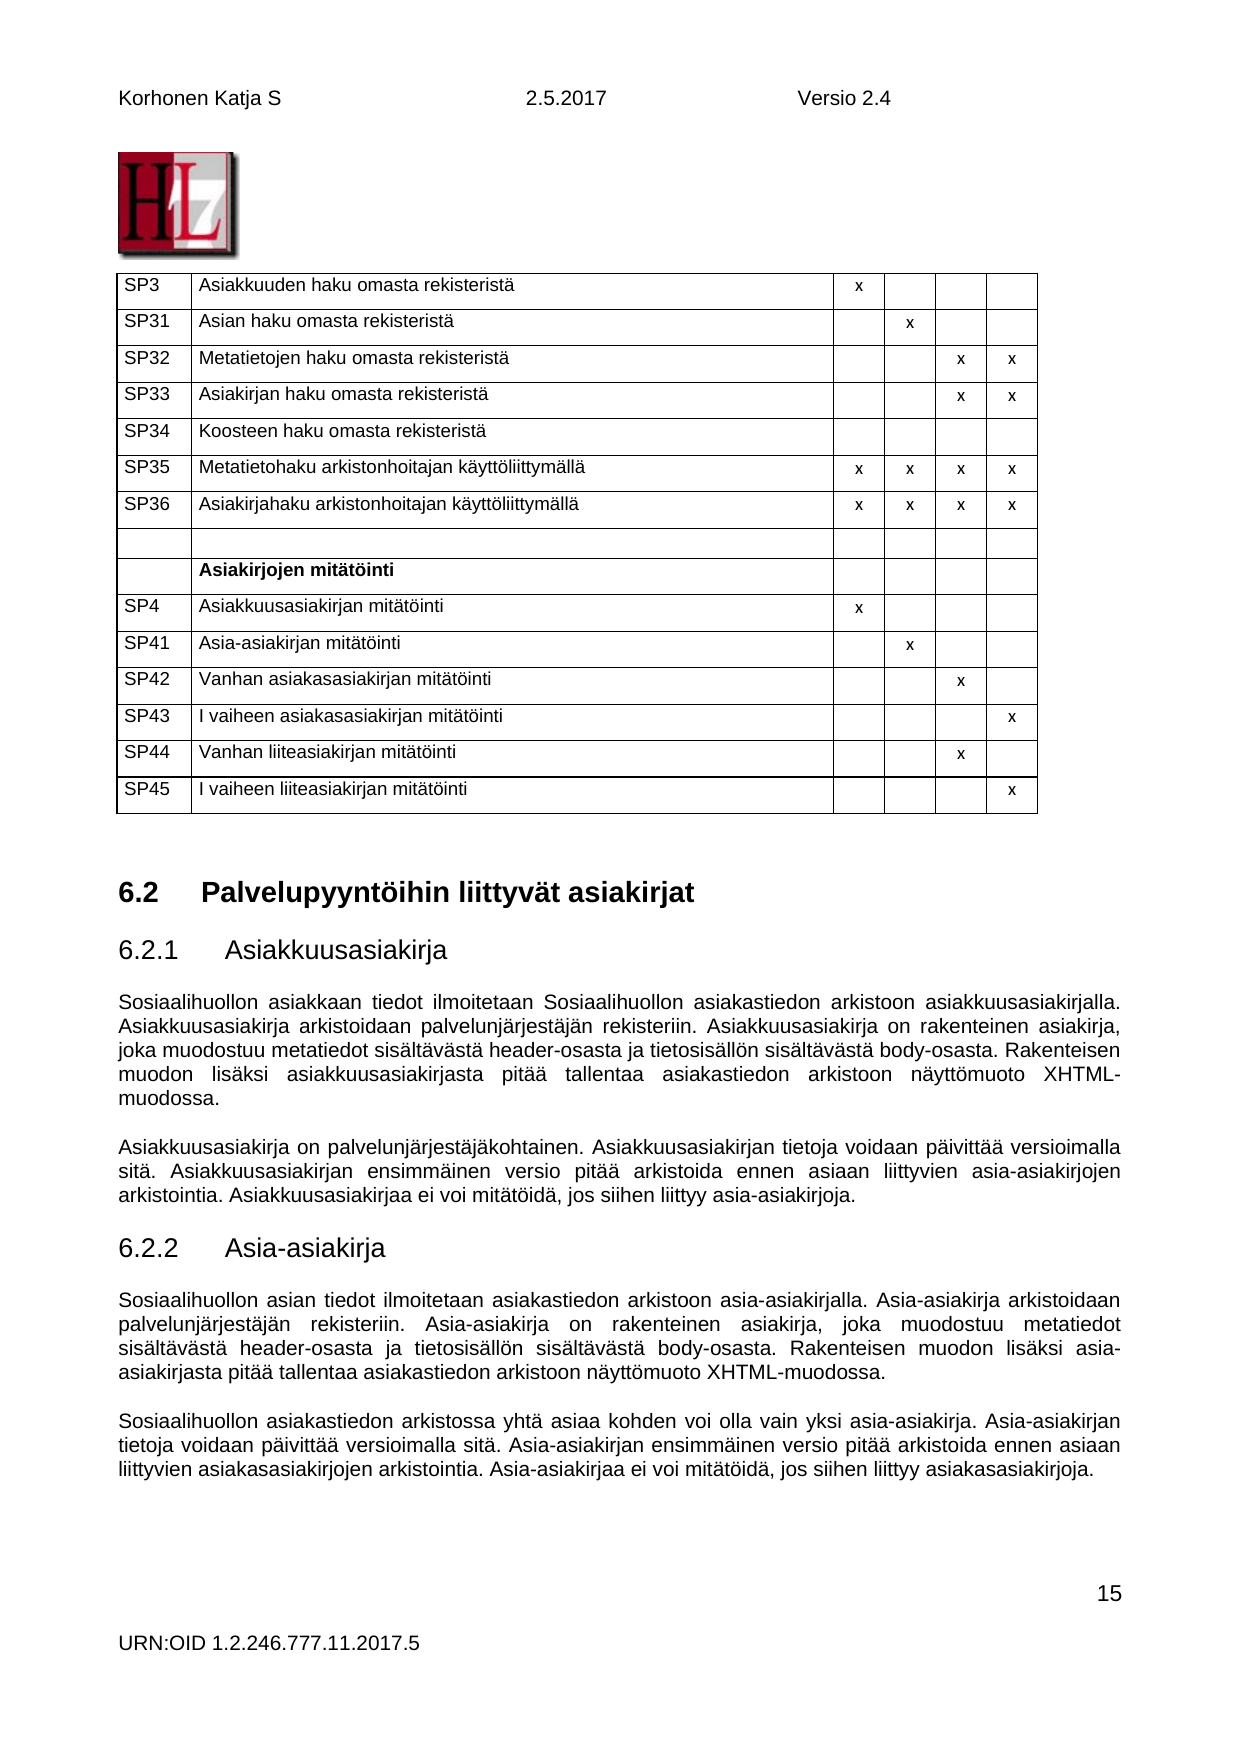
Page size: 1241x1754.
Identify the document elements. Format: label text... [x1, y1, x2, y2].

table_cell SP3 [118, 274, 191, 309]
table_cell [987, 632, 1037, 667]
table_cell [192, 529, 833, 558]
table_cell x [936, 492, 986, 528]
table_cell x [834, 274, 884, 309]
table_cell [885, 383, 935, 418]
table_cell [987, 595, 1037, 631]
picture [118, 152, 241, 260]
table_cell x [885, 492, 935, 528]
table_cell Asian haku omasta rekisteristä [192, 310, 833, 345]
table_cell [885, 346, 935, 382]
table_cell Metatietojen haku omasta rekisteristä [192, 346, 833, 382]
table_cell [834, 778, 884, 813]
table_cell [885, 274, 935, 309]
text Asiakkuusasiakirja on palvelunjärjestäjäkohtainen. Asiakkuusasiakirjan tietoja voidaan päivittää versioimalla sitä. Asiakkuusasiakirjan ensimmäinen versio pitää arkistoida ennen asiaan liittyvien asia-asiakirjojen arkistointia. Asiakkuusasiakirjaa ei voi mitätöidä, jos siihen liittyy asia-asiakirjoja. [118, 1135, 1122, 1207]
table_cell x [936, 668, 986, 703]
table_cell x [885, 632, 935, 667]
table_cell [987, 741, 1037, 776]
table_cell Koosteen haku omasta rekisteristä [192, 419, 833, 455]
table_cell [834, 346, 884, 382]
table_cell x [834, 595, 884, 631]
table_cell [987, 668, 1037, 703]
table_cell [936, 705, 986, 740]
table_cell [834, 741, 884, 776]
text Sosiaalihuollon asiakkaan tiedot ilmoitetaan Sosiaalihuollon asiakastiedon arkistoon asiakkuusasiakirjalla. Asiakkuusasiakirja arkistoidaan palvelunjärjestäjän rekisteriin. Asiakkuusasiakirja on rakenteinen asiakirja, joka muodostuu metatiedot sisältävästä header-osasta ja tietosisällön sisältävästä body-osasta. Rakenteisen muodon lisäksi asiakkuusasiakirjasta pitää tallentaa asiakastiedon arkistoon näyttömuoto XHTML-muodossa. [118, 990, 1122, 1110]
table_cell [885, 529, 935, 558]
table_cell Asiakkuuden haku omasta rekisteristä [192, 274, 833, 309]
table_cell [834, 705, 884, 740]
table_cell SP43 [118, 705, 191, 740]
table_cell Metatietohaku arkistonhoitajan käyttöliittymällä [192, 456, 833, 491]
table_cell [936, 310, 986, 345]
table_cell Asiakirjan haku omasta rekisteristä [192, 383, 833, 418]
table_cell [885, 705, 935, 740]
table_cell x [834, 492, 884, 528]
table_cell [885, 778, 935, 813]
text Sosiaalihuollon asiakastiedon arkistossa yhtä asiaa kohden voi olla vain yksi asia-asiakirja. Asia-asiakirjan tietoja voidaan päivittää versioimalla sitä. Asia-asiakirjan ensimmäinen versio pitää arkistoida ennen asiaan liittyvien asiakasasiakirjojen arkistointia. Asia-asiakirjaa ei voi mitätöidä, jos siihen liittyy asiakasasiakirjoja. [118, 1409, 1122, 1481]
subtitle Asia-asiakirja [118, 1232, 1122, 1263]
table_cell SP32 [118, 346, 191, 382]
table_cell x [885, 310, 935, 345]
table_cell SP34 [118, 419, 191, 455]
table_cell SP45 [118, 778, 191, 813]
table_cell x [987, 383, 1037, 418]
text Sosiaalihuollon asian tiedot ilmoitetaan asiakastiedon arkistoon asia-asiakirjalla. Asia-asiakirja arkistoidaan palvelunjärjestäjän rekisteriin. Asia-asiakirja on rakenteinen asiakirja, joka muodostuu metatiedot sisältävästä header-osasta ja tietosisällön sisältävästä body-osasta. Rakenteisen muodon lisäksi asia-asiakirjasta pitää tallentaa asiakastiedon arkistoon näyttömuoto XHTML-muodossa. [118, 1288, 1122, 1384]
table_cell [987, 529, 1037, 558]
table_cell [987, 419, 1037, 455]
table_cell [987, 310, 1037, 345]
table_cell [834, 668, 884, 703]
table_cell [936, 529, 986, 558]
table_cell [987, 559, 1037, 594]
table_cell Asiakirjahaku arkistonhoitajan käyttöliittymällä [192, 492, 833, 528]
table_cell [936, 632, 986, 667]
table_cell SP33 [118, 383, 191, 418]
table_cell [885, 741, 935, 776]
table_cell [936, 419, 986, 455]
table_cell [885, 559, 935, 594]
table_cell SP31 [118, 310, 191, 345]
table_cell [834, 559, 884, 594]
table_cell x [987, 778, 1037, 813]
table_cell I vaiheen liiteasiakirjan mitätöinti [192, 778, 833, 813]
table_cell x [987, 346, 1037, 382]
table_cell x [987, 492, 1037, 528]
table_cell SP44 [118, 741, 191, 776]
table_cell [936, 778, 986, 813]
table_cell [834, 383, 884, 418]
subtitle Palvelupyyntöihin liittyvät asiakirjat [118, 875, 1122, 909]
table_cell x [834, 456, 884, 491]
subtitle Asiakkuusasiakirja [118, 934, 1122, 965]
table_cell SP36 [118, 492, 191, 528]
table_cell [936, 559, 986, 594]
table_cell x [936, 741, 986, 776]
table_cell Vanhan asiakasasiakirjan mitätöinti [192, 668, 833, 703]
table_cell [834, 419, 884, 455]
table_cell x [885, 456, 935, 491]
table_cell SP4 [118, 595, 191, 631]
table_cell [885, 668, 935, 703]
table_cell SP42 [118, 668, 191, 703]
table_cell Asia-asiakirjan mitätöinti [192, 632, 833, 667]
table_cell x [987, 705, 1037, 740]
table_cell I vaiheen asiakasasiakirjan mitätöinti [192, 705, 833, 740]
table_cell Asiakirjojen mitätöinti [192, 559, 833, 594]
table_cell [987, 274, 1037, 309]
table_cell [885, 595, 935, 631]
table_cell x [936, 456, 986, 491]
table_cell Vanhan liiteasiakirjan mitätöinti [192, 741, 833, 776]
table_cell [834, 310, 884, 345]
table_cell SP41 [118, 632, 191, 667]
table_cell x [936, 383, 986, 418]
table_cell [834, 632, 884, 667]
table_cell [834, 529, 884, 558]
table_cell Asiakkuusasiakirjan mitätöinti [192, 595, 833, 631]
table_cell [885, 419, 935, 455]
table_cell [936, 595, 986, 631]
table_cell [118, 559, 191, 594]
table_cell [118, 529, 191, 558]
table_cell [936, 274, 986, 309]
table_cell SP35 [118, 456, 191, 491]
table_cell x [936, 346, 986, 382]
table_cell x [987, 456, 1037, 491]
